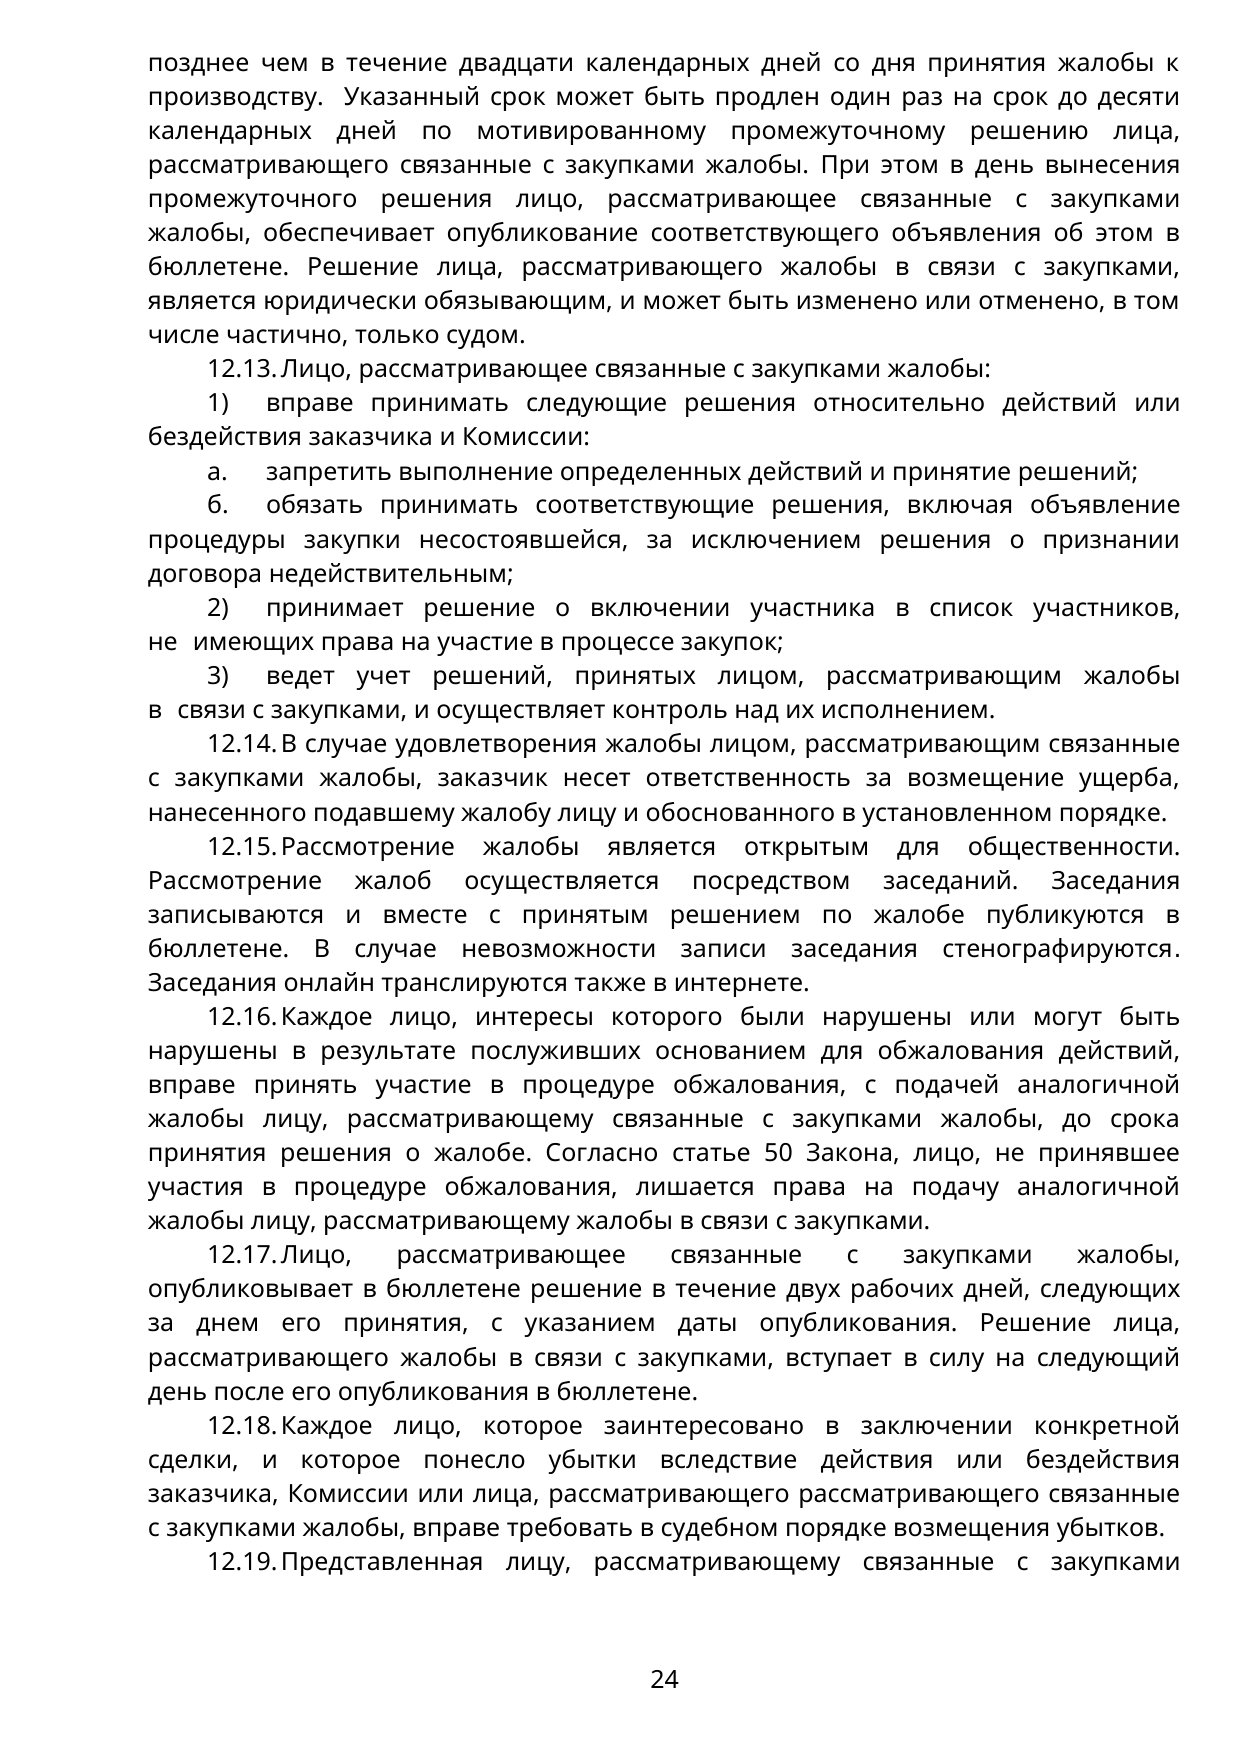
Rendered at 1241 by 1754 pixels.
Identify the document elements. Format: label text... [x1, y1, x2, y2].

text 12.18. Каждое лицо, которое заинтересовано в заключении конкретной сделки, и которое понесло убытки вследствие действия или бездействия заказчика, Комиссии или лица, рассматривающего рассматривающего связанные с закупками жалобы, вправе требовать в судебном порядке возмещения убытков. [148, 1407, 1181, 1543]
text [148, 44, 1181, 351]
text 1) вправе принимать следующие решения относительно действий или бездействия заказчика и Комиссии: [148, 385, 1181, 453]
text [148, 1543, 1181, 1578]
text 12.17. Лицо, рассматривающее связанные с закупками жалобы, опубликовывает в бюллетене решение в течение двух рабочих дней, следующих за днем его принятия, с указанием даты опубликования. Решение лица, рассматривающего жалобы в связи с закупками, вступает в силу на следующий день после его опубликования в бюллетене. [148, 1237, 1181, 1407]
text а. запретить выполнение определенных действий и принятие решений; [148, 453, 1181, 487]
text 3) ведет учет решений, принятых лицом, рассматривающим жалобы в связи с закупками, и осуществляет контроль над их исполнением. [148, 658, 1181, 726]
text 12.13. Лицо, рассматривающее связанные с закупками жалобы: [148, 351, 1181, 385]
text 12.14. В случае удовлетворения жалобы лицом, рассматривающим связанные с закупками жалобы, заказчик несет ответственность за возмещение ущерба, нанесенного подавшему жалобу лицу и обоснованного в установленном порядке. [148, 726, 1181, 828]
text 2) принимает решение о включении участника в список участников, не имеющих права на участие в процессе закупок; [148, 589, 1181, 658]
text б. обязать принимать соответствующие решения, включая объявление процедуры закупки несостоявшейся, за исключением решения о признании договора недействительным; [148, 487, 1181, 589]
text 12.15. Рассмотрение жалобы является открытым для общественности. Рассмотрение жалоб осуществляется посредством заседаний. Заседания записываются и вместе с принятым решением по жалобе публикуются в бюллетене. В случае невозможности записи заседания стенографируются. Заседания онлайн транслируются также в интернете. [148, 828, 1181, 998]
text 12.16. Каждое лицо, интересы которого были нарушены или могут быть нарушены в результате послуживших основанием для обжалования действий, вправе принять участие в процедуре обжалования, с подачей аналогичной жалобы лицу, рассматривающему связанные с закупками жалобы, до срока принятия решения о жалобе. Согласно статье 50 Закона, лицо, не принявшее участия в процедуре обжалования, лишается права на подачу аналогичной жалобы лицу, рассматривающему жалобы в связи с закупками. [148, 998, 1181, 1237]
